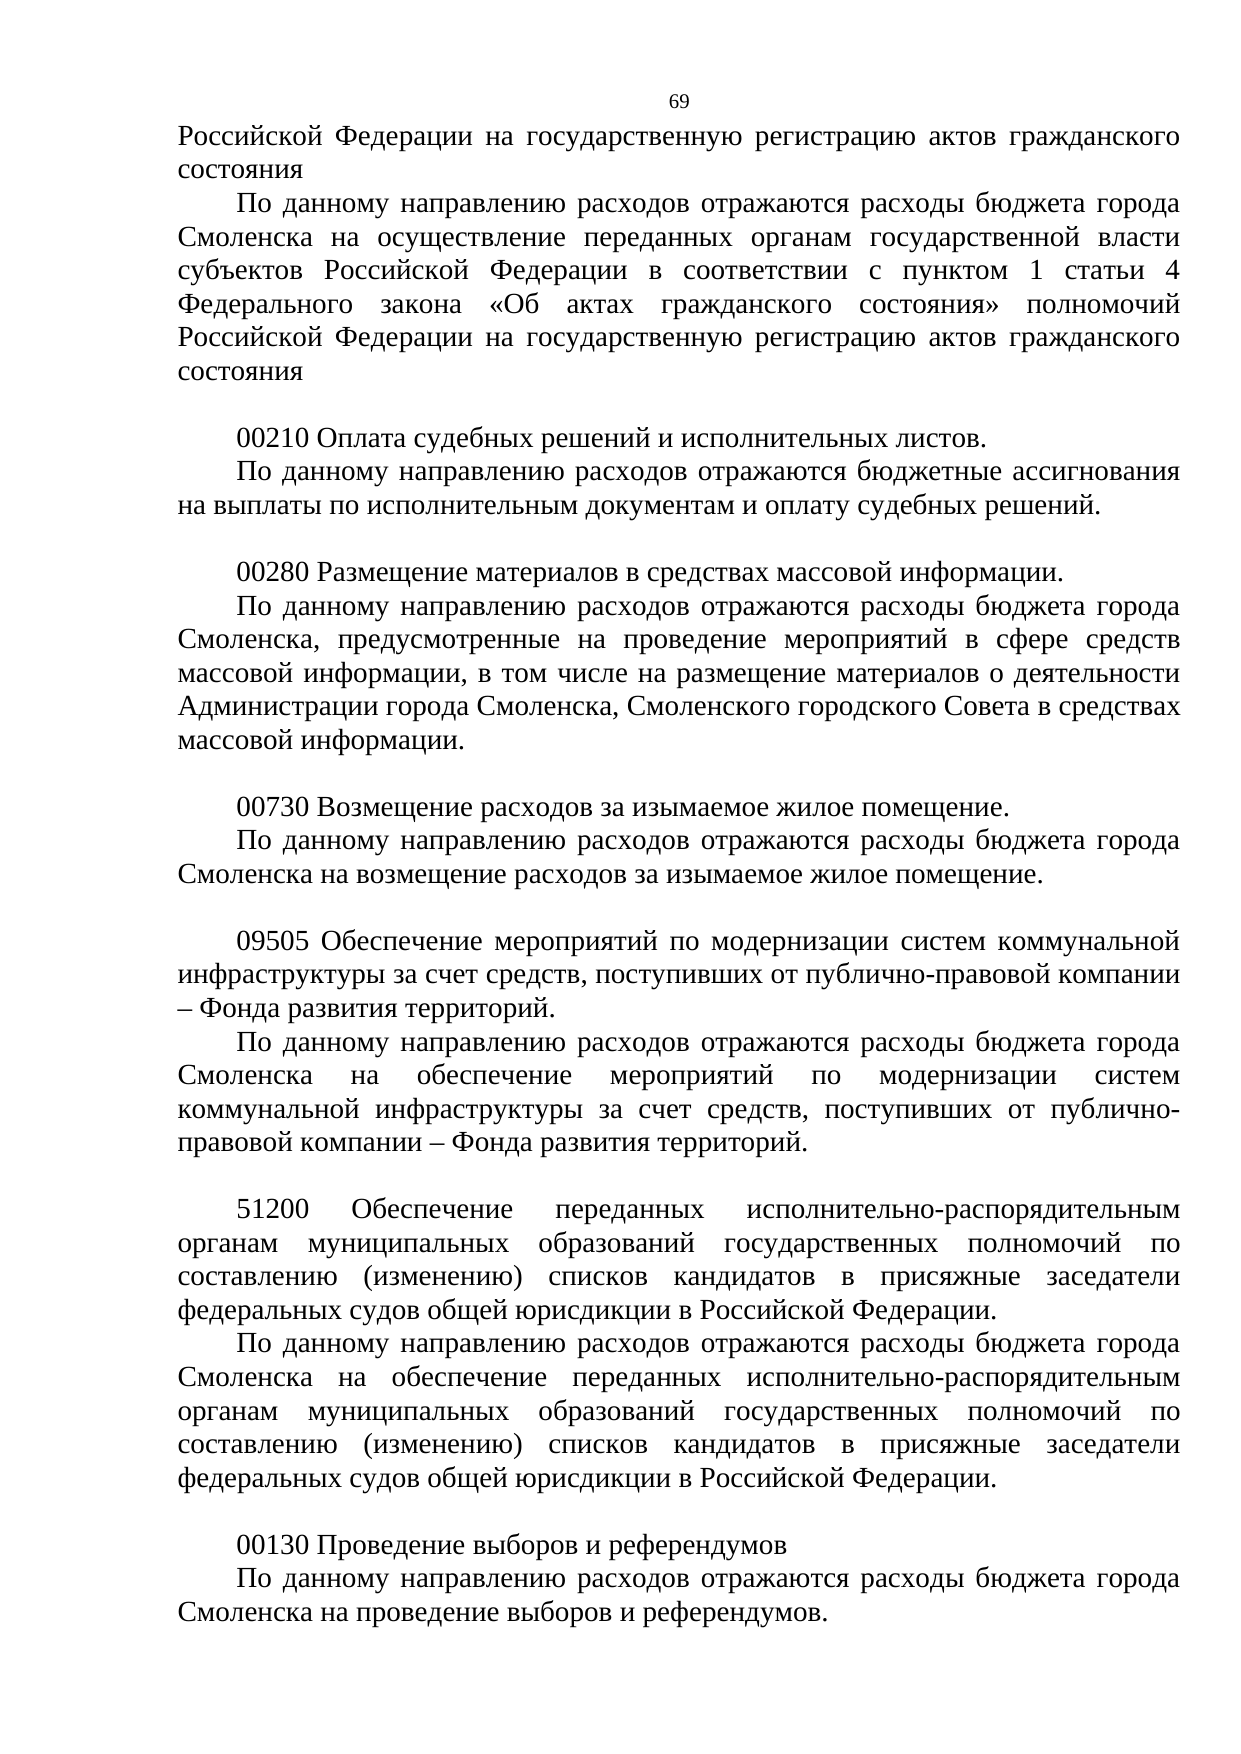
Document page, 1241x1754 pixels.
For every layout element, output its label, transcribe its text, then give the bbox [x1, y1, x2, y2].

text По данному направлению расходов отражаются бюджетные ассигнования на выплаты по исполнительным документам и оплату судебных решений. [177, 453, 1181, 521]
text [177, 118, 1181, 185]
text 00730 Возмещение расходов за изымаемое жилое помещение. [177, 789, 1181, 822]
text По данному направлению расходов отражаются расходы бюджета города Смоленска на обеспечение мероприятий по модернизации систем коммунальной инфраструктуры за счет средств, поступивших от публично-правовой компании – Фонда развития территорий. [177, 1024, 1181, 1158]
text По данному направлению расходов отражаются расходы бюджета города Смоленска на осуществление переданных органам государственной власти субъектов Российской Федерации в соответствии с пунктом 1 статьи 4 Федерального закона «Об актах гражданского состояния» полномочий Российской Федерации на государственную регистрацию актов гражданского состояния [177, 185, 1181, 386]
text По данному направлению расходов отражаются расходы бюджета города Смоленска на обеспечение переданных исполнительно-распорядительным органам муниципальных образований государственных полномочий по составлению (изменению) списков кандидатов в присяжные заседатели федеральных судов общей юрисдикции в Российской Федерации. [177, 1326, 1181, 1493]
text 09505 Обеспечение мероприятий по модернизации систем коммунальной инфраструктуры за счет средств, поступивших от публично-правовой компании – Фонда развития территорий. [177, 923, 1181, 1024]
text 00280 Размещение материалов в средствах массовой информации. [177, 554, 1181, 588]
text 00210 Оплата судебных решений и исполнительных листов. [177, 420, 1181, 453]
text 00130 Проведение выборов и референдумов [177, 1527, 1181, 1560]
text По данному направлению расходов отражаются расходы бюджета города Смоленска на проведение выборов и референдумов. [177, 1560, 1181, 1627]
text 51200 Обеспечение переданных исполнительно-распорядительным органам муниципальных образований государственных полномочий по составлению (изменению) списков кандидатов в присяжные заседатели федеральных судов общей юрисдикции в Российской Федерации. [177, 1191, 1181, 1326]
text По данному направлению расходов отражаются расходы бюджета города Смоленска на возмещение расходов за изымаемое жилое помещение. [177, 822, 1181, 889]
text По данному направлению расходов отражаются расходы бюджета города Смоленска, предусмотренные на проведение мероприятий в сфере средств массовой информации, в том числе на размещение материалов о деятельности Администрации города Смоленска, Смоленского городского Совета в средствах массовой информации. [177, 588, 1181, 755]
